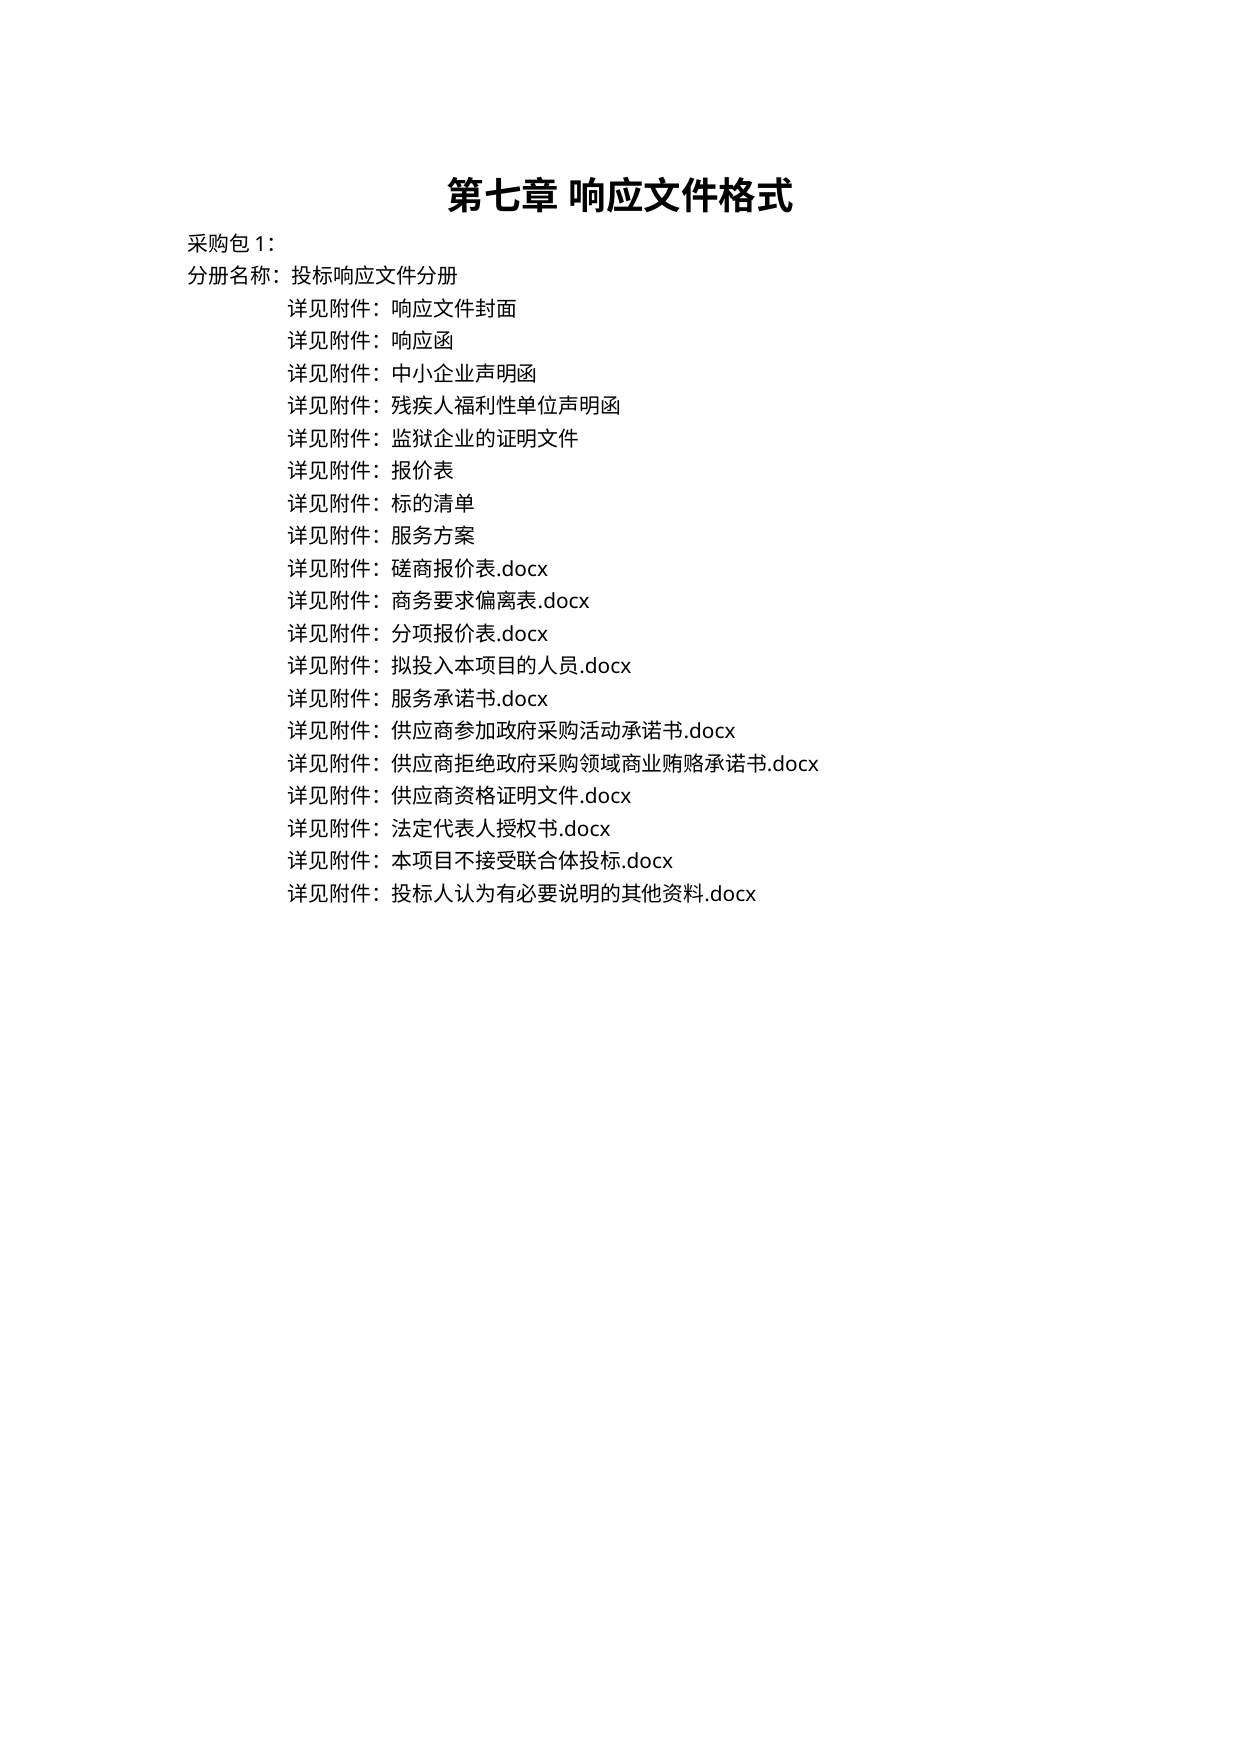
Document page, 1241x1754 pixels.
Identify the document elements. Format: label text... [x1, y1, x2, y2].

text 详见附件：服务方案 [187, 519, 1053, 552]
text 详见附件：供应商资格证明文件.docx [187, 779, 1053, 812]
text 详见附件：中小企业声明函 [187, 357, 1053, 389]
text 采购包1： [187, 227, 1053, 259]
text 分册名称：投标响应文件分册 [187, 259, 1053, 292]
text 详见附件：服务承诺书.docx [187, 682, 1053, 714]
text 详见附件：标的清单 [187, 487, 1053, 519]
text 详见附件：报价表 [187, 454, 1053, 487]
text 详见附件：响应文件封面 [187, 292, 1053, 324]
text 详见附件：本项目不接受联合体投标.docx [187, 844, 1053, 877]
text 详见附件：供应商拒绝政府采购领域商业贿赂承诺书.docx [187, 747, 1053, 779]
text 详见附件：法定代表人授权书.docx [187, 812, 1053, 844]
text 详见附件：残疾人福利性单位声明函 [187, 389, 1053, 422]
text 详见附件：商务要求偏离表.docx [187, 584, 1053, 617]
text 详见附件：响应函 [187, 324, 1053, 357]
text 详见附件：监狱企业的证明文件 [187, 422, 1053, 454]
text 第七章 响应文件格式 [187, 162, 1053, 227]
text 详见附件：分项报价表.docx [187, 617, 1053, 649]
text 详见附件：供应商参加政府采购活动承诺书.docx [187, 714, 1053, 747]
text 详见附件：拟投入本项目的人员.docx [187, 649, 1053, 682]
text 详见附件：磋商报价表.docx [187, 552, 1053, 584]
text 详见附件：投标人认为有必要说明的其他资料.docx [187, 877, 1053, 909]
